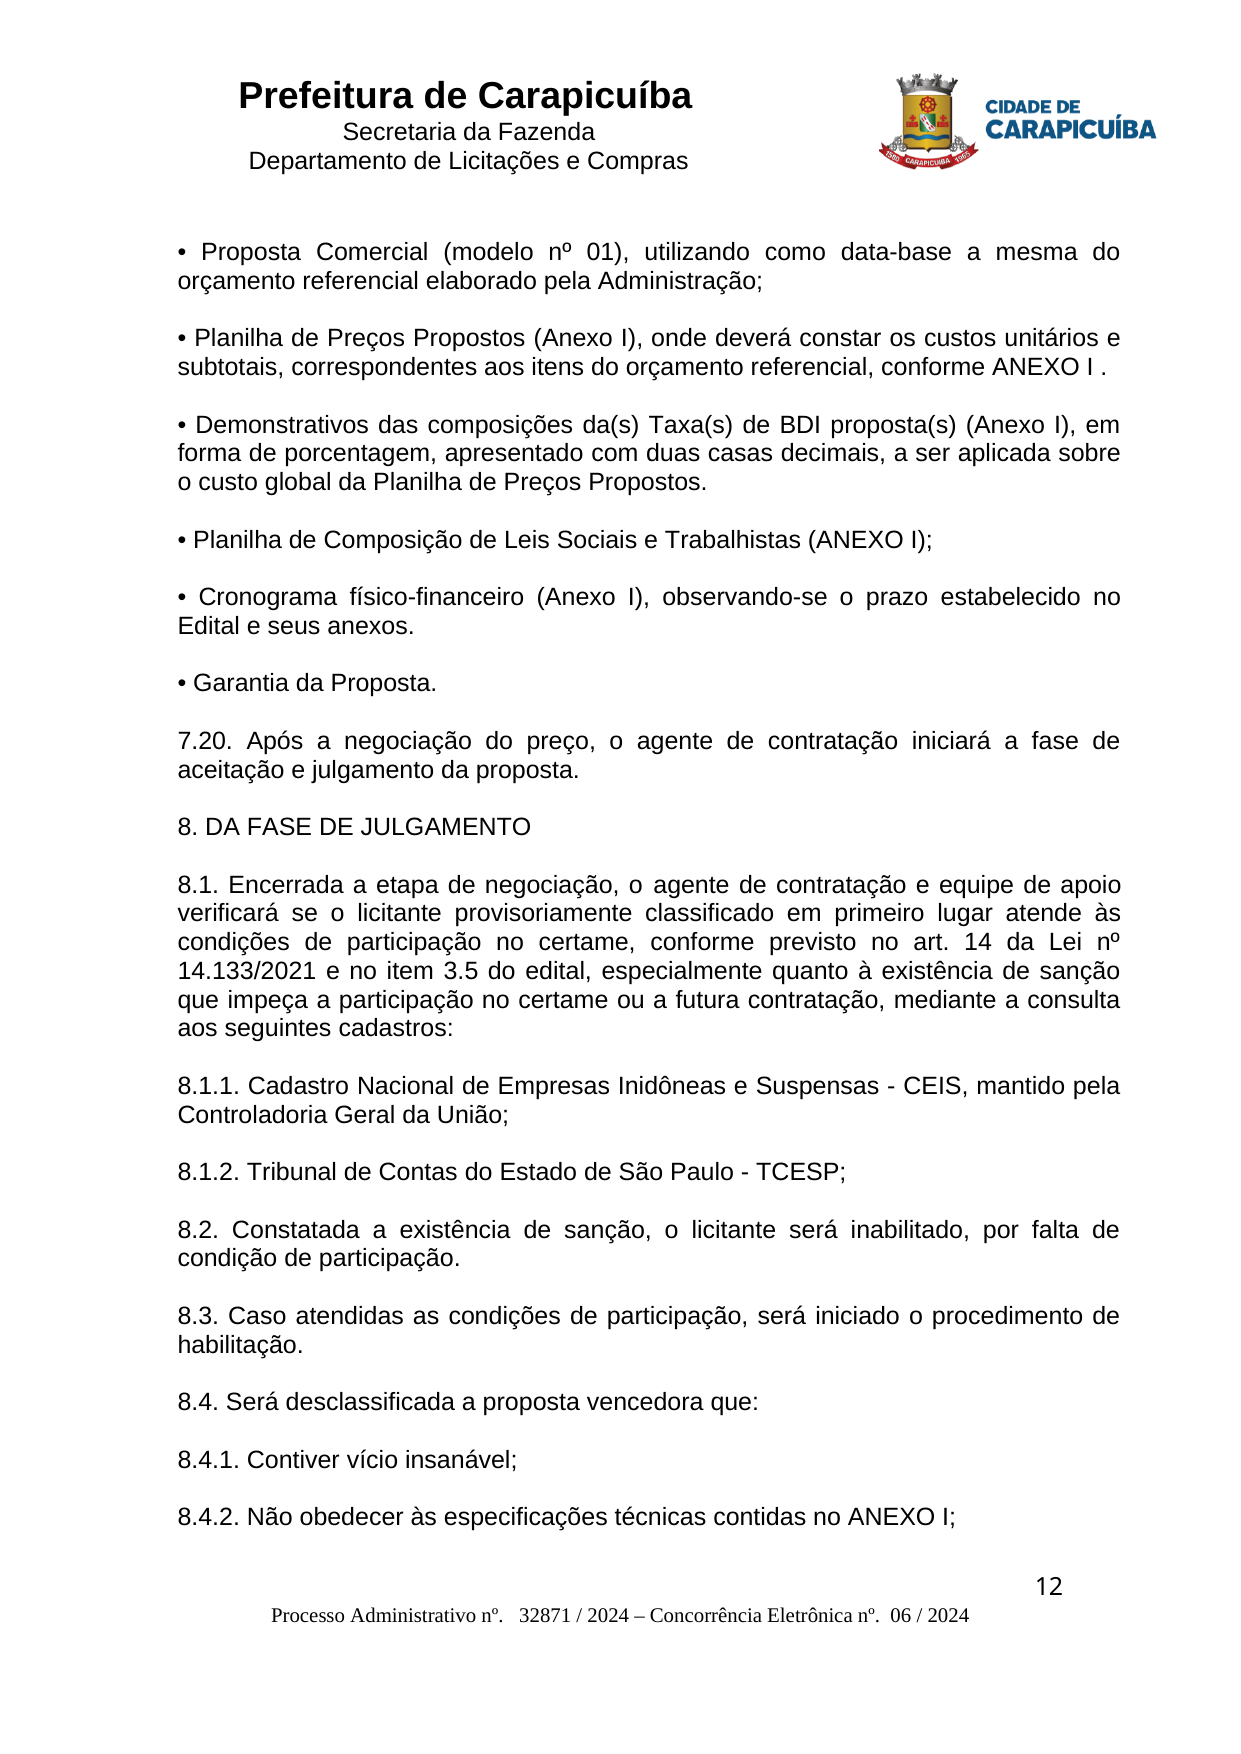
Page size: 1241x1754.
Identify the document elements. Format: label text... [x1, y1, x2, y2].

text • Demonstrativos das composições da(s) Taxa(s) de BDI proposta(s) (Anexo I), em forma de porcentagem, apresentado com duas casas decimais, a ser aplicada sobre o custo global da Planilha de Preços Propostos. [177, 410, 1122, 496]
text 8.1.2. Tribunal de Contas do Estado de São Paulo - TCESP; [177, 1157, 1122, 1186]
text • Planilha de Preços Propostos (Anexo I), onde deverá constar os custos unitários e subtotais, correspondentes aos itens do orçamento referencial, conforme ANEXO I . [177, 323, 1122, 381]
text 8.4.1. Contiver vício insanável; [177, 1445, 1122, 1473]
text 8.4. Será desclassificada a proposta vencedora que: [177, 1387, 1122, 1416]
text 8.4.2. Não obedecer às especificações técnicas contidas no ANEXO I; [177, 1502, 1122, 1531]
text 8.2. Constatada a existência de sanção, o licitante será inabilitado, por falta de condição de participação. [177, 1215, 1122, 1272]
text 8.1. Encerrada a etapa de negociação, o agente de contratação e equipe de apoio verificará se o licitante provisoriamente classificado em primeiro lugar atende às condições de participação no certame, conforme previsto no art. 14 da Lei nº 14.133/2021 e no item 3.5 do edital, especialmente quanto à existência de sanção que impeça a participação no certame ou a futura contratação, mediante a consulta aos seguintes cadastros: [177, 870, 1122, 1042]
text • Cronograma físico-financeiro (Anexo I), observando-se o prazo estabelecido no Edital e seus anexos. [177, 582, 1122, 640]
text • Proposta Comercial (modelo nº 01), utilizando como data-base a mesma do orçamento referencial elaborado pela Administração; [177, 237, 1122, 295]
text 8. DA FASE DE JULGAMENTO [177, 812, 1122, 841]
text • Planilha de Composição de Leis Sociais e Trabalhistas (ANEXO I); [177, 525, 1122, 553]
text 8.1.1. Cadastro Nacional de Empresas Inidôneas e Suspensas - CEIS, mantido pela Controladoria Geral da União; [177, 1071, 1122, 1128]
text 7.20. Após a negociação do preço, o agente de contratação iniciará a fase de aceitação e julgamento da proposta. [177, 726, 1122, 783]
picture [877, 65, 1159, 172]
text 8.3. Caso atendidas as condições de participação, será iniciado o procedimento de habilitação. [177, 1301, 1122, 1358]
text • Garantia da Proposta. [177, 668, 1122, 697]
